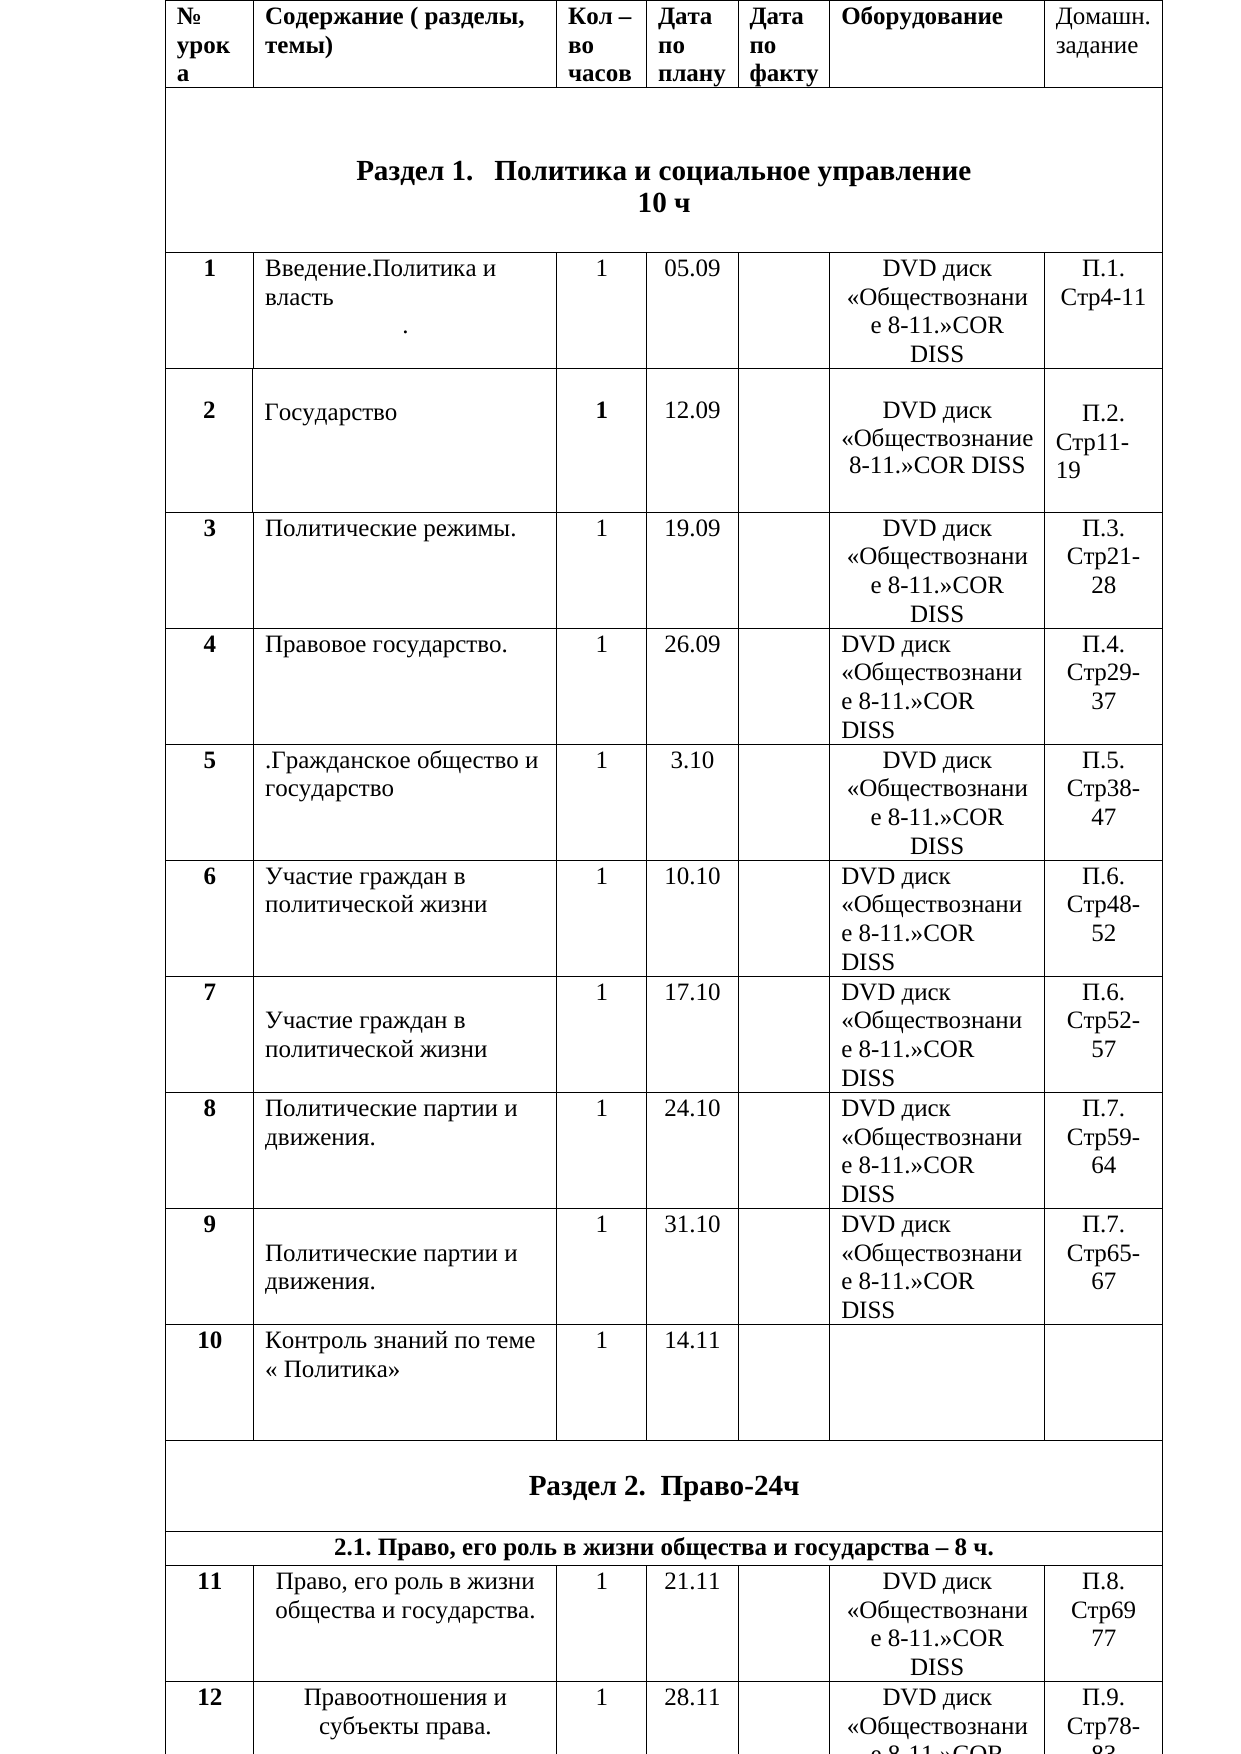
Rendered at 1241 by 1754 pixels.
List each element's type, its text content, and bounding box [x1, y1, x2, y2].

table_cell 1 [557, 253, 646, 368]
table_cell [830, 1325, 1044, 1440]
table_cell [739, 369, 829, 512]
table_cell Участие граждан в политической жизни [254, 977, 556, 1092]
table_cell [1045, 1325, 1162, 1440]
table_cell 1 [557, 861, 646, 976]
table_cell 8 [166, 1093, 253, 1208]
table_cell 1 [166, 253, 253, 368]
table_cell [739, 629, 829, 744]
table_cell DVD диск «Обществознание 8-11.»COR DISS [830, 629, 1044, 744]
table_cell Правоотношения и субъекты права. [254, 1682, 556, 1754]
table_cell Правовое государство. [254, 629, 556, 744]
table_cell 17.10 [647, 977, 738, 1092]
table_cell DVD диск «Обществознание 8-11.»COR DISS [830, 745, 1044, 860]
table_cell Контроль знаний по теме « Политика» [254, 1325, 556, 1440]
table_cell [739, 977, 829, 1092]
table_cell 12 [166, 1682, 253, 1754]
table_cell П.2. Стр11-19 [1045, 369, 1162, 512]
table_cell [739, 745, 829, 860]
table_cell 11 [166, 1566, 253, 1681]
table_cell [739, 1093, 829, 1208]
table_header № урока [166, 1, 253, 87]
table_header Дата по плану [647, 1, 738, 87]
table_cell 5 [166, 745, 253, 860]
table_cell П.6. Стр48-52 [1045, 861, 1162, 976]
table_cell DVD диск «Обществознание 8-11.»COR DISS [830, 513, 1044, 628]
table_cell DVD диск «Обществознание 8-11.»COR DISS [830, 1209, 1044, 1324]
table_cell 1 [557, 1325, 646, 1440]
table_cell П.5. Стр38-47 [1045, 745, 1162, 860]
table_cell 19.09 [647, 513, 738, 628]
table_cell 24.10 [647, 1093, 738, 1208]
table_cell Политические режимы. [254, 513, 556, 628]
table_cell 6 [166, 861, 253, 976]
table_cell П.7. Стр59-64 [1045, 1093, 1162, 1208]
table_cell 28.11 [647, 1682, 738, 1754]
table_cell 12.09 [647, 369, 738, 512]
table_cell 2 [166, 369, 252, 512]
table_cell DVD диск «Обществознание 8-11.»COR DISS [830, 1566, 1044, 1681]
table_cell .Гражданское общество и государство [254, 745, 556, 860]
table_cell [739, 1682, 829, 1754]
table_cell [739, 861, 829, 976]
table_cell 10.10 [647, 861, 738, 976]
table_cell П.7. Стр65-67 [1045, 1209, 1162, 1324]
table_cell 9 [166, 1209, 253, 1324]
table_cell [739, 1209, 829, 1324]
table_header Домашн. задание [1045, 1, 1162, 87]
table_cell 1 [557, 369, 646, 512]
table_cell [739, 253, 829, 368]
table_cell 3.10 [647, 745, 738, 860]
table_cell Государство [253, 369, 556, 512]
table_cell DVD диск «Обществознание 8-11.»COR DISS [830, 253, 1044, 368]
table_cell [739, 1566, 829, 1681]
table_cell 3 [166, 513, 253, 628]
table_cell 1 [557, 977, 646, 1092]
table_cell 1 [557, 1209, 646, 1324]
table_cell 26.09 [647, 629, 738, 744]
table_cell DVD диск «Обществознание 8-11.»COR DISS [830, 861, 1044, 976]
table_cell Право, его роль в жизни общества и государства. [254, 1566, 556, 1681]
table_cell 31.10 [647, 1209, 738, 1324]
table_header Содержание ( разделы, темы) [254, 1, 556, 87]
table_cell [739, 513, 829, 628]
table_cell DVD диск «Обществознание 8-11.»COR DISS [830, 369, 1044, 512]
table_cell DVD диск «Обществознание 8-11.»COR DISS [830, 1682, 1044, 1754]
table_cell Раздел 2. Право-24ч [166, 1441, 1162, 1531]
table_cell 1 [557, 1682, 646, 1754]
table_cell 7 [166, 977, 253, 1092]
table_cell 1 [557, 513, 646, 628]
table_cell 1 [557, 1566, 646, 1681]
table_cell П.9. Стр78-83 [1045, 1682, 1162, 1754]
table_cell [739, 1325, 829, 1440]
table_cell П.3. Стр21-28 [1045, 513, 1162, 628]
table_cell 1 [557, 745, 646, 860]
table_cell Политические партии и движения. [254, 1093, 556, 1208]
table_header Кол – во часов [557, 1, 646, 87]
table_cell П.1. Стр4-11 [1045, 253, 1162, 368]
table_cell 1 [557, 629, 646, 744]
table_cell Введение.Политика и власть . [254, 253, 556, 368]
table_cell 14.11 [647, 1325, 738, 1440]
table_cell 21.11 [647, 1566, 738, 1681]
table_cell 1 [557, 1093, 646, 1208]
table_cell Раздел 1. Политика и социальное управление 10 ч [166, 88, 1162, 252]
table_cell П.8. Стр69 77 [1045, 1566, 1162, 1681]
table_cell DVD диск «Обществознание 8-11.»COR DISS [830, 977, 1044, 1092]
table_cell DVD диск «Обществознание 8-11.»COR DISS [830, 1093, 1044, 1208]
table_cell 4 [166, 629, 253, 744]
table_header Оборудование [830, 1, 1044, 87]
table_cell Участие граждан в политической жизни [254, 861, 556, 976]
table_cell П.4. Стр29-37 [1045, 629, 1162, 744]
table_cell 05.09 [647, 253, 738, 368]
table_cell Политические партии и движения. [254, 1209, 556, 1324]
table_cell П.6. Стр52-57 [1045, 977, 1162, 1092]
table_cell 2.1. Право, его роль в жизни общества и государства – 8 ч. [166, 1532, 1162, 1565]
table_header Дата по факту [739, 1, 829, 87]
table_cell 10 [166, 1325, 253, 1440]
